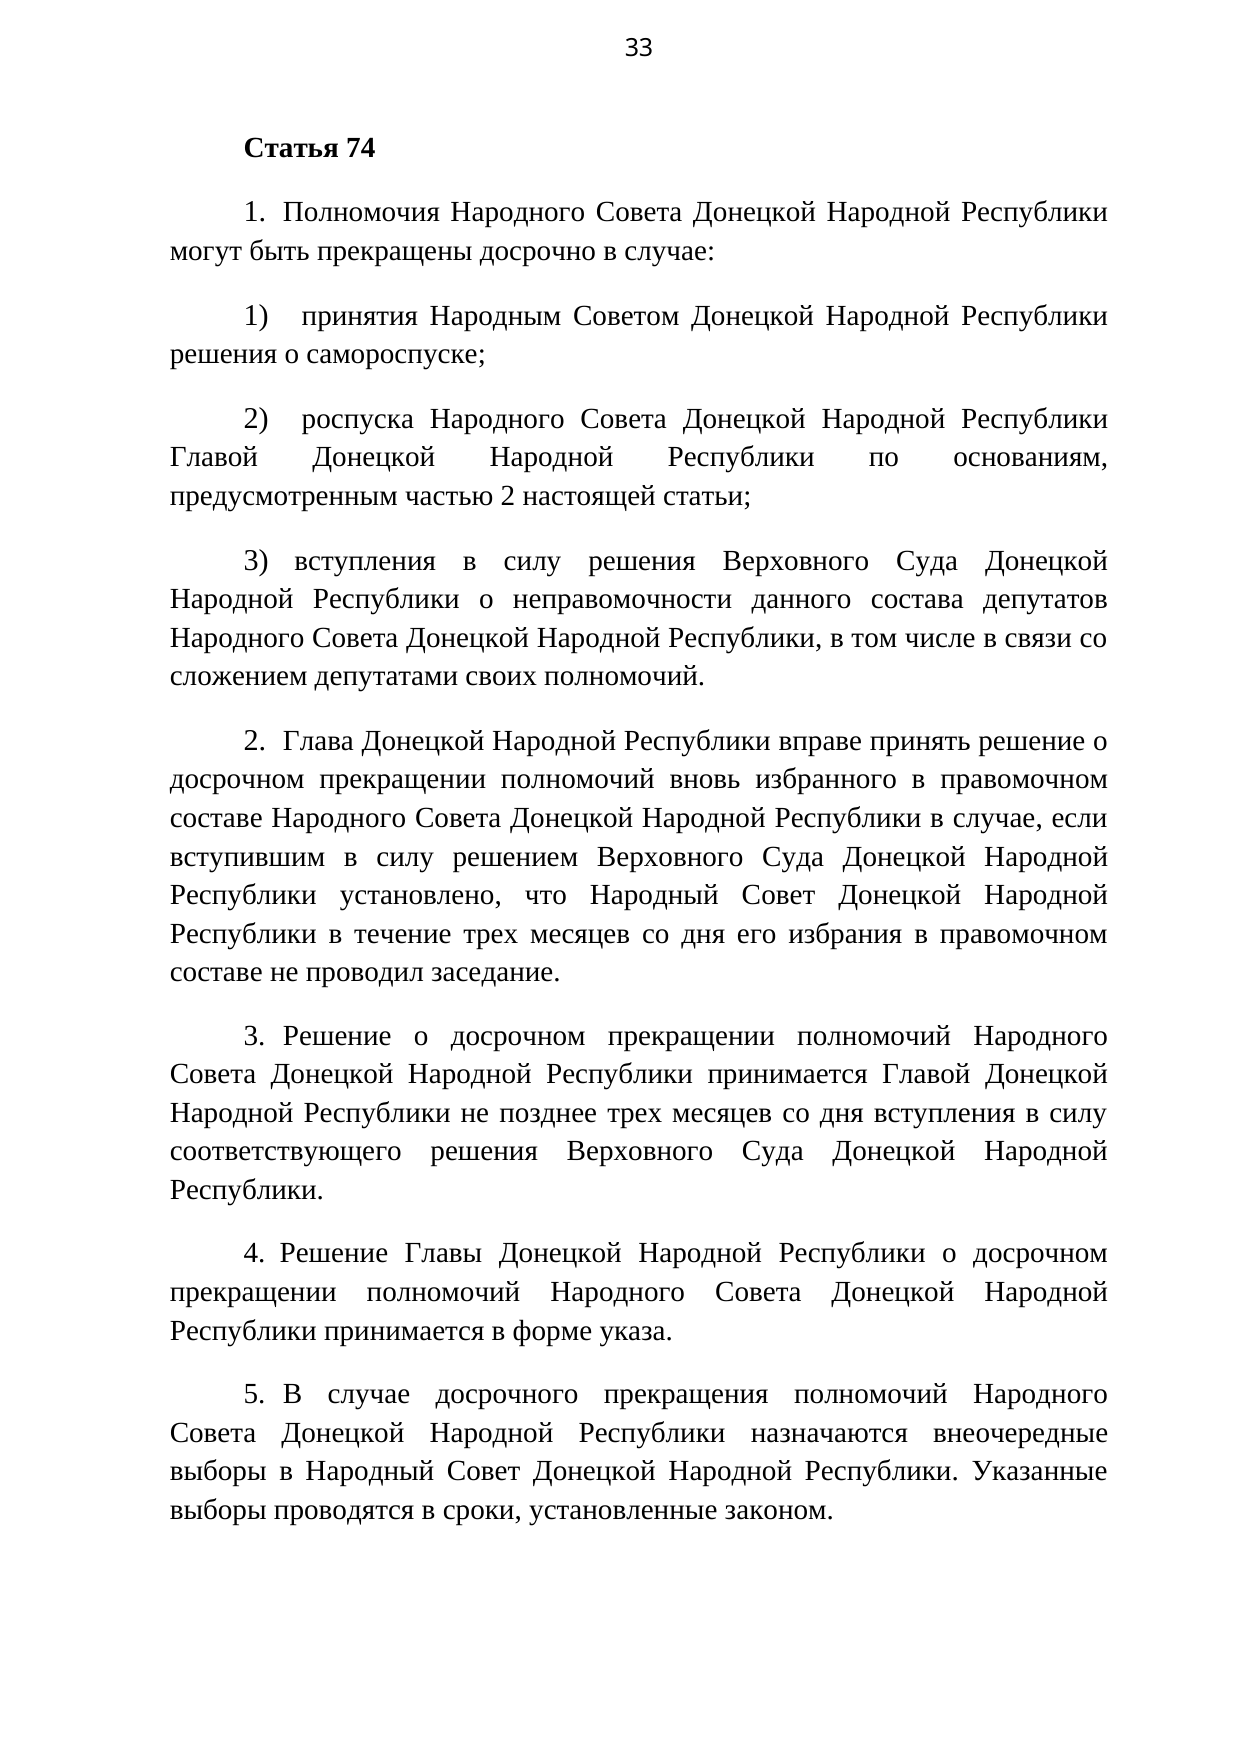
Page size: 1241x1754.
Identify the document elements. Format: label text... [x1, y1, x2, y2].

list Решение о досрочном прекращении полномочий Народного Совета Донецкой Народной Республики принимается Главой Донецкой Народной Республики не позднее трех месяцев со дня вступления в силу соответствующего решения Верховного Суда Донецкой Народной Республики. [169, 1018, 1108, 1206]
list Глава Донецкой Народной Республики вправе принять решение о досрочном прекращении полномочий вновь избранного в правомочном составе Народного Совета Донецкой Народной Республики в случае, если вступившим в силу решением Верховного Суда Донецкой Народной Республики установлено, что Народный Совет Донецкой Народной Республики в течение трех месяцев со дня его избрания в правомочном составе не проводил заседание. [169, 722, 1108, 988]
list Решение Главы Донецкой Народной Республики о досрочном прекращении полномочий Народного Совета Донецкой Народной Республики принимается в форме указа. [169, 1236, 1108, 1346]
list роспуска Народного Совета Донецкой Народной Республики Главой Донецкой Народной Республики по основаниям, предусмотренным частью 2 настоящей статьи; [169, 400, 1108, 512]
list вступления в силу решения Верховного Суда Донецкой Народной Республики о неправомочности данного состава депутатов Народного Совета Донецкой Народной Республики, в том числе в связи со сложением депутатами своих полномочий. [169, 542, 1108, 692]
list Полномочия Народного Совета Донецкой Народной Республики могут быть прекращены досрочно в случае: [169, 193, 1108, 267]
text Статья 74 [169, 130, 1108, 163]
list принятия Народным Советом Донецкой Народной Республики решения о самороспуске; [169, 297, 1108, 370]
list В случае досрочного прекращения полномочий Народного Совета Донецкой Народной Республики назначаются внеочередные выборы в Народный Совет Донецкой Народной Республики. Указанные выборы проводятся в сроки, установленные законом. [169, 1376, 1108, 1525]
